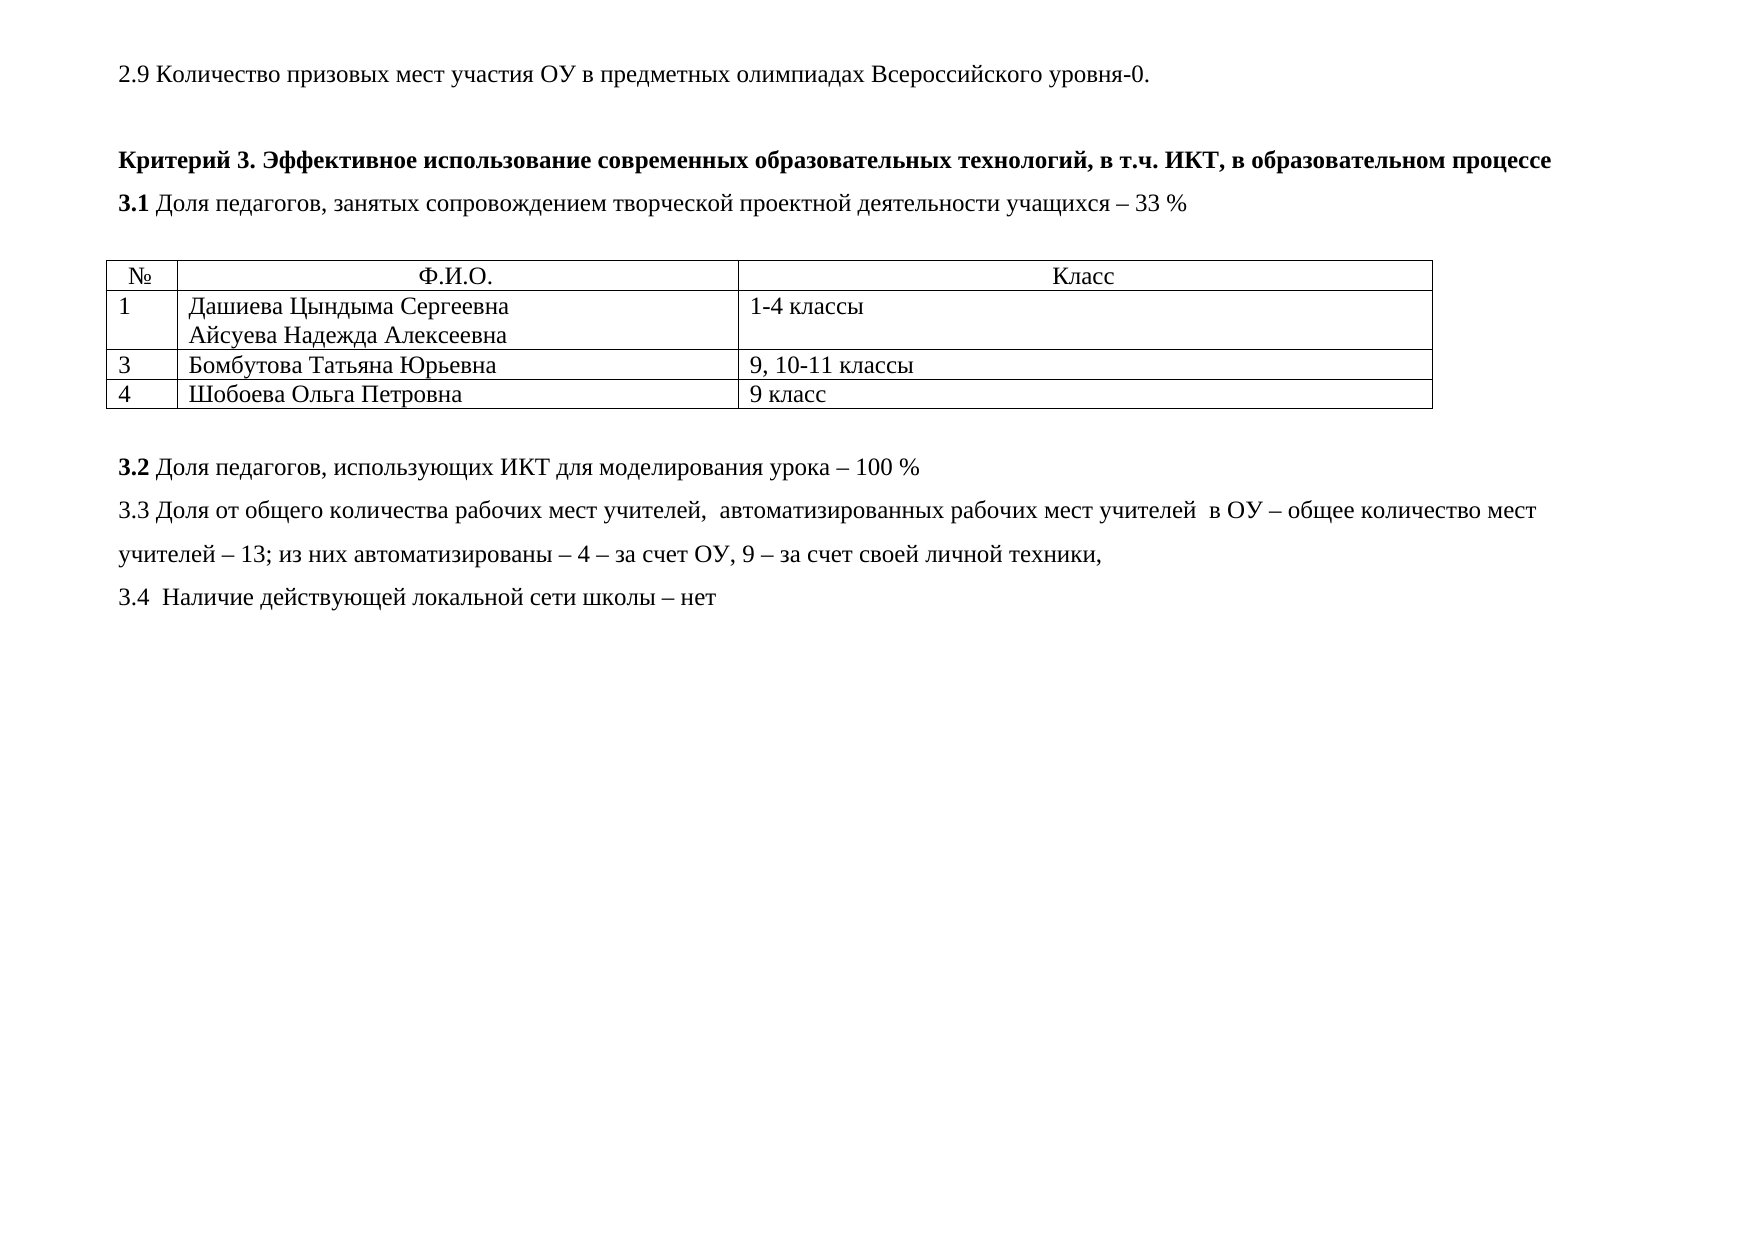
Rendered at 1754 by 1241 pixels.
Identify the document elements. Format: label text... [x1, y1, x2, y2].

text 3.3 Доля от общего количества рабочих мест учителей, автоматизированных рабочих мест учителей в ОУ – общее количество мест учителей – 13; из них автоматизированы – 4 – за счет ОУ, 9 – за счет своей личной техники, [118, 496, 1636, 567]
table_cell 9 класс [739, 380, 1432, 408]
table_cell 9, 10-11 классы [739, 350, 1432, 378]
table_cell 1 [107, 291, 177, 349]
table_header Класс [739, 261, 1432, 290]
table_cell 3 [107, 350, 177, 378]
text Критерий 3. Эффективное использование современных образовательных технологий, в т.ч. ИКТ, в образовательном процессе [118, 145, 1636, 174]
text 3.1 Доля педагогов, занятых сопровождением творческой проектной деятельности учащихся – 33 % [118, 188, 1636, 217]
table_cell Дашиева Цындыма Сергеевна Айсуева Надежда Алексеевна [178, 291, 738, 349]
table_cell 1-4 классы [739, 291, 1432, 349]
table_header Ф.И.О. [178, 261, 738, 290]
table_cell 4 [107, 380, 177, 408]
table_cell Шобоева Ольга Петровна [178, 380, 738, 408]
table_header № [107, 261, 177, 290]
text 2.9 Количество призовых мест участия ОУ в предметных олимпиадах Всероссийского уровня-0. [118, 59, 1636, 88]
table_cell Бомбутова Татьяна Юрьевна [178, 350, 738, 378]
text 3.4 Наличие действующей локальной сети школы – нет [118, 582, 1636, 611]
text 3.2 Доля педагогов, использующих ИКТ для моделирования урока – 100 % [118, 452, 1636, 481]
